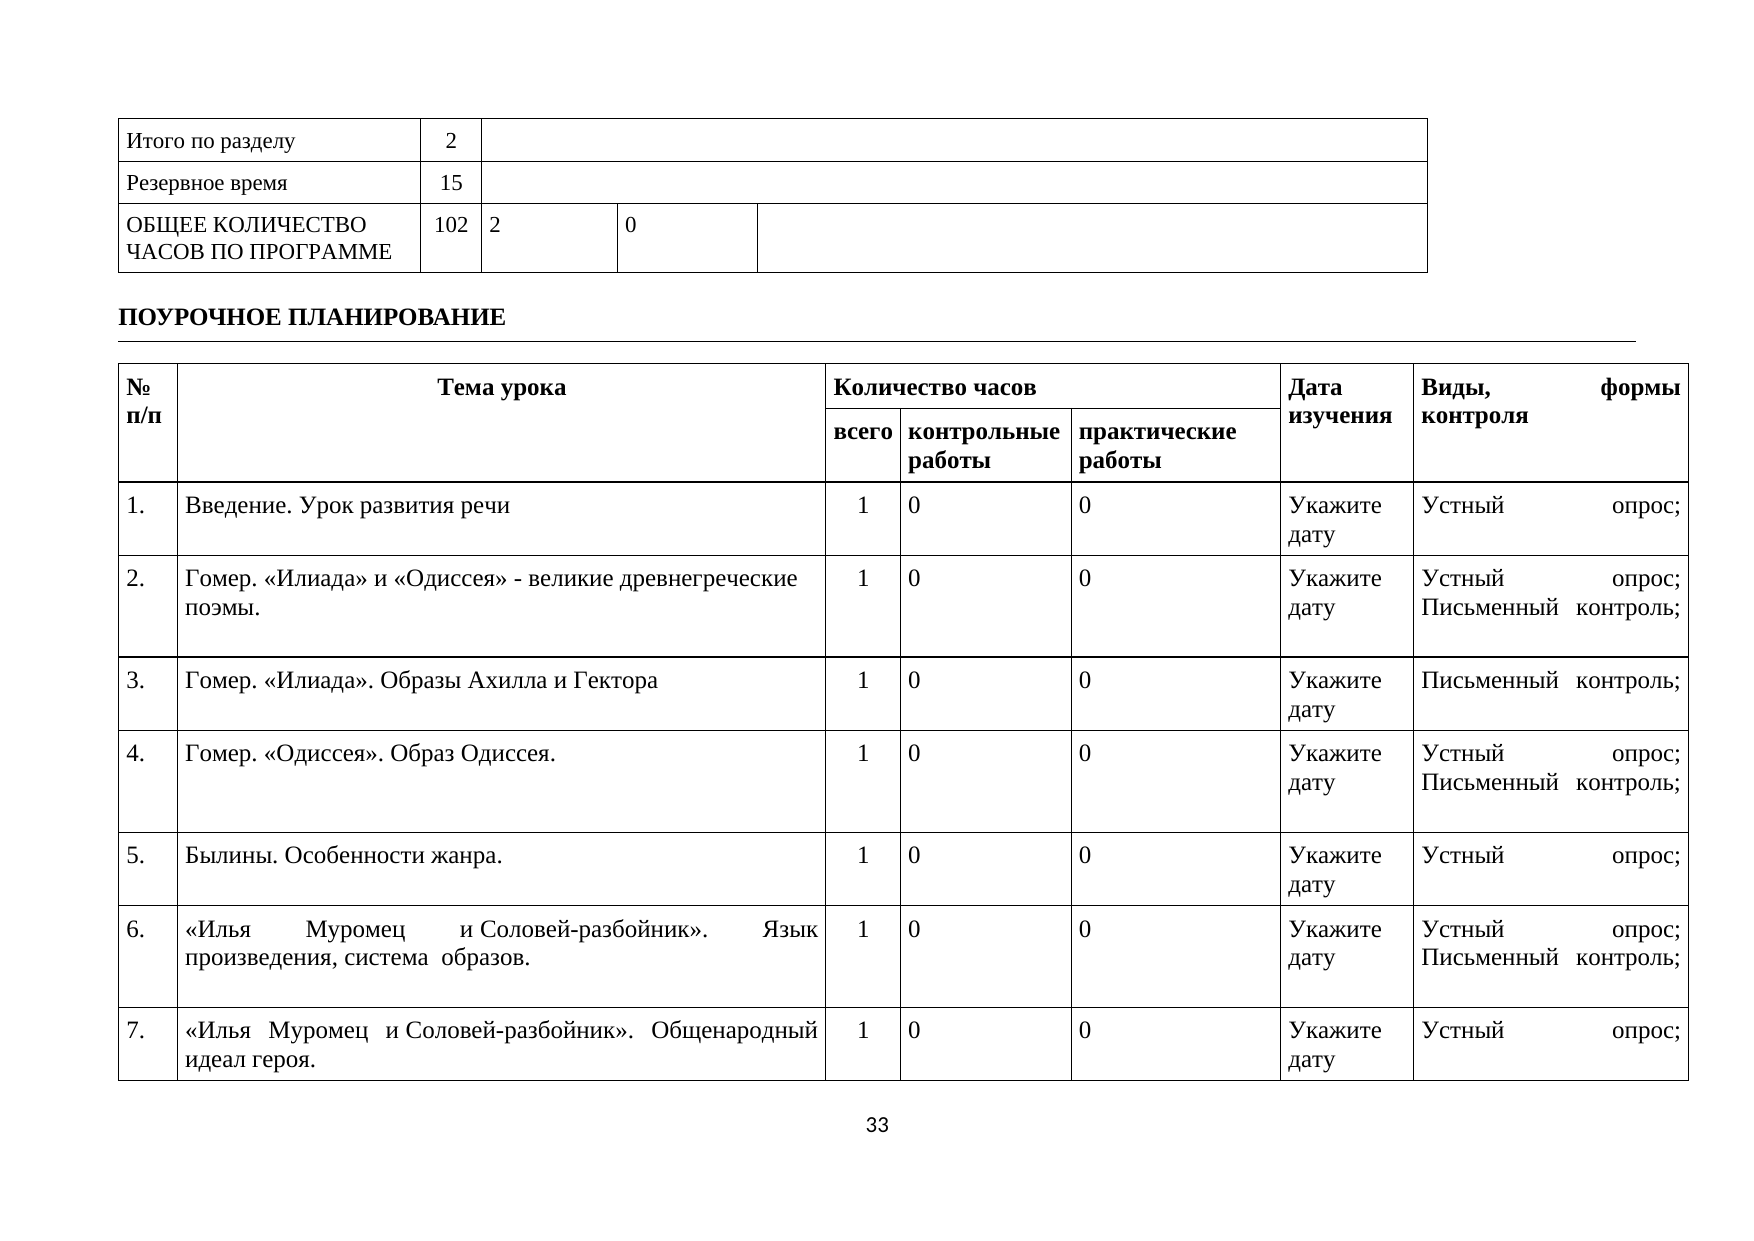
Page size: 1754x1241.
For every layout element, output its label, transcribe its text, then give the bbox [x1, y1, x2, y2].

table_cell 5. [119, 833, 177, 905]
table_cell Былины. Особенности жанра. [178, 833, 825, 905]
table_cell 1. [119, 483, 177, 555]
table_cell [482, 162, 1427, 203]
table_cell 102 [421, 204, 481, 272]
table_header Тема урока [178, 364, 825, 481]
table_cell Устный опрос; Письменный контроль; [1414, 731, 1688, 832]
table_cell Гомер. «Илиада» и «Одиссея» - великие древнегреческие поэмы. [178, 556, 825, 656]
table_cell Устный опрос; Письменный контроль; [1414, 556, 1688, 656]
table_cell «Илья Муромец и Соловей-разбойник». Общенародный идеал героя. [178, 1008, 825, 1080]
table_cell 0 [901, 483, 1071, 555]
table_cell 2 [482, 204, 617, 272]
table_cell 0 [1072, 906, 1280, 1007]
table_cell 2 [421, 119, 481, 161]
table_cell Укажите дату [1281, 833, 1413, 905]
table_cell [758, 204, 1427, 272]
table_cell «Илья Муромец и Соловей-разбойник». Язык произведения, система образов. [178, 906, 825, 1007]
table_cell 6. [119, 906, 177, 1007]
table_header Количество часов [826, 364, 1280, 408]
table_cell 7. [119, 1008, 177, 1080]
table_cell Устный опрос; [1414, 1008, 1688, 1080]
table_cell всего [826, 409, 900, 481]
table_cell 0 [901, 833, 1071, 905]
table_cell Резервное время [119, 162, 420, 203]
table_cell 0 [1072, 1008, 1280, 1080]
table_cell 15 [421, 162, 481, 203]
table_cell 0 [1072, 658, 1280, 730]
table_cell Укажите дату [1281, 556, 1413, 656]
table_cell практические работы [1072, 409, 1280, 481]
table_cell Гомер. «Одиссея». Образ Одиссея. [178, 731, 825, 832]
table_cell 0 [901, 658, 1071, 730]
table_cell [482, 119, 1427, 161]
table_cell Письменный контроль; [1414, 658, 1688, 730]
table_cell контрольные работы [901, 409, 1071, 481]
table_cell Укажите дату [1281, 731, 1413, 832]
table_cell 0 [1072, 833, 1280, 905]
table_cell 0 [901, 731, 1071, 832]
table_cell 3. [119, 658, 177, 730]
table_header № п/п [119, 364, 177, 481]
table_cell Гомер. «Илиада». Образы Ахилла и Гектора [178, 658, 825, 730]
table_header Дата изучения [1281, 364, 1413, 481]
table_cell 0 [1072, 731, 1280, 832]
table_cell 0 [618, 204, 757, 272]
table_cell Укажите дату [1281, 658, 1413, 730]
table_cell Устный опрос; [1414, 833, 1688, 905]
table_cell Укажите дату [1281, 483, 1413, 555]
table_cell 1 [826, 906, 900, 1007]
table_cell ОБЩЕЕ КОЛИЧЕСТВО ЧАСОВ ПО ПРОГРАММЕ [119, 204, 420, 272]
table_cell Укажите дату [1281, 906, 1413, 1007]
table_cell 1 [826, 483, 900, 555]
table_cell 1 [826, 1008, 900, 1080]
table_cell 1 [826, 658, 900, 730]
table_cell 1 [826, 731, 900, 832]
table_cell 0 [1072, 483, 1280, 555]
table_header Виды, формы контроля [1414, 364, 1688, 481]
table_cell 0 [901, 1008, 1071, 1080]
table_cell 1 [826, 556, 900, 656]
table_cell 0 [901, 906, 1071, 1007]
table_cell 1 [826, 833, 900, 905]
table_cell 4. [119, 731, 177, 832]
table_cell Укажите дату [1281, 1008, 1413, 1080]
table_cell Введение. Урок развития речи [178, 483, 825, 555]
table_cell Итого по разделу [119, 119, 420, 161]
table_cell Устный опрос; Письменный контроль; [1414, 906, 1688, 1007]
text ПОУРОЧНОЕ ПЛАНИРОВАНИЕ [118, 302, 1636, 341]
table_cell Устный опрос; [1414, 483, 1688, 555]
table_cell 2. [119, 556, 177, 656]
table_cell 0 [901, 556, 1071, 656]
table_cell 0 [1072, 556, 1280, 656]
